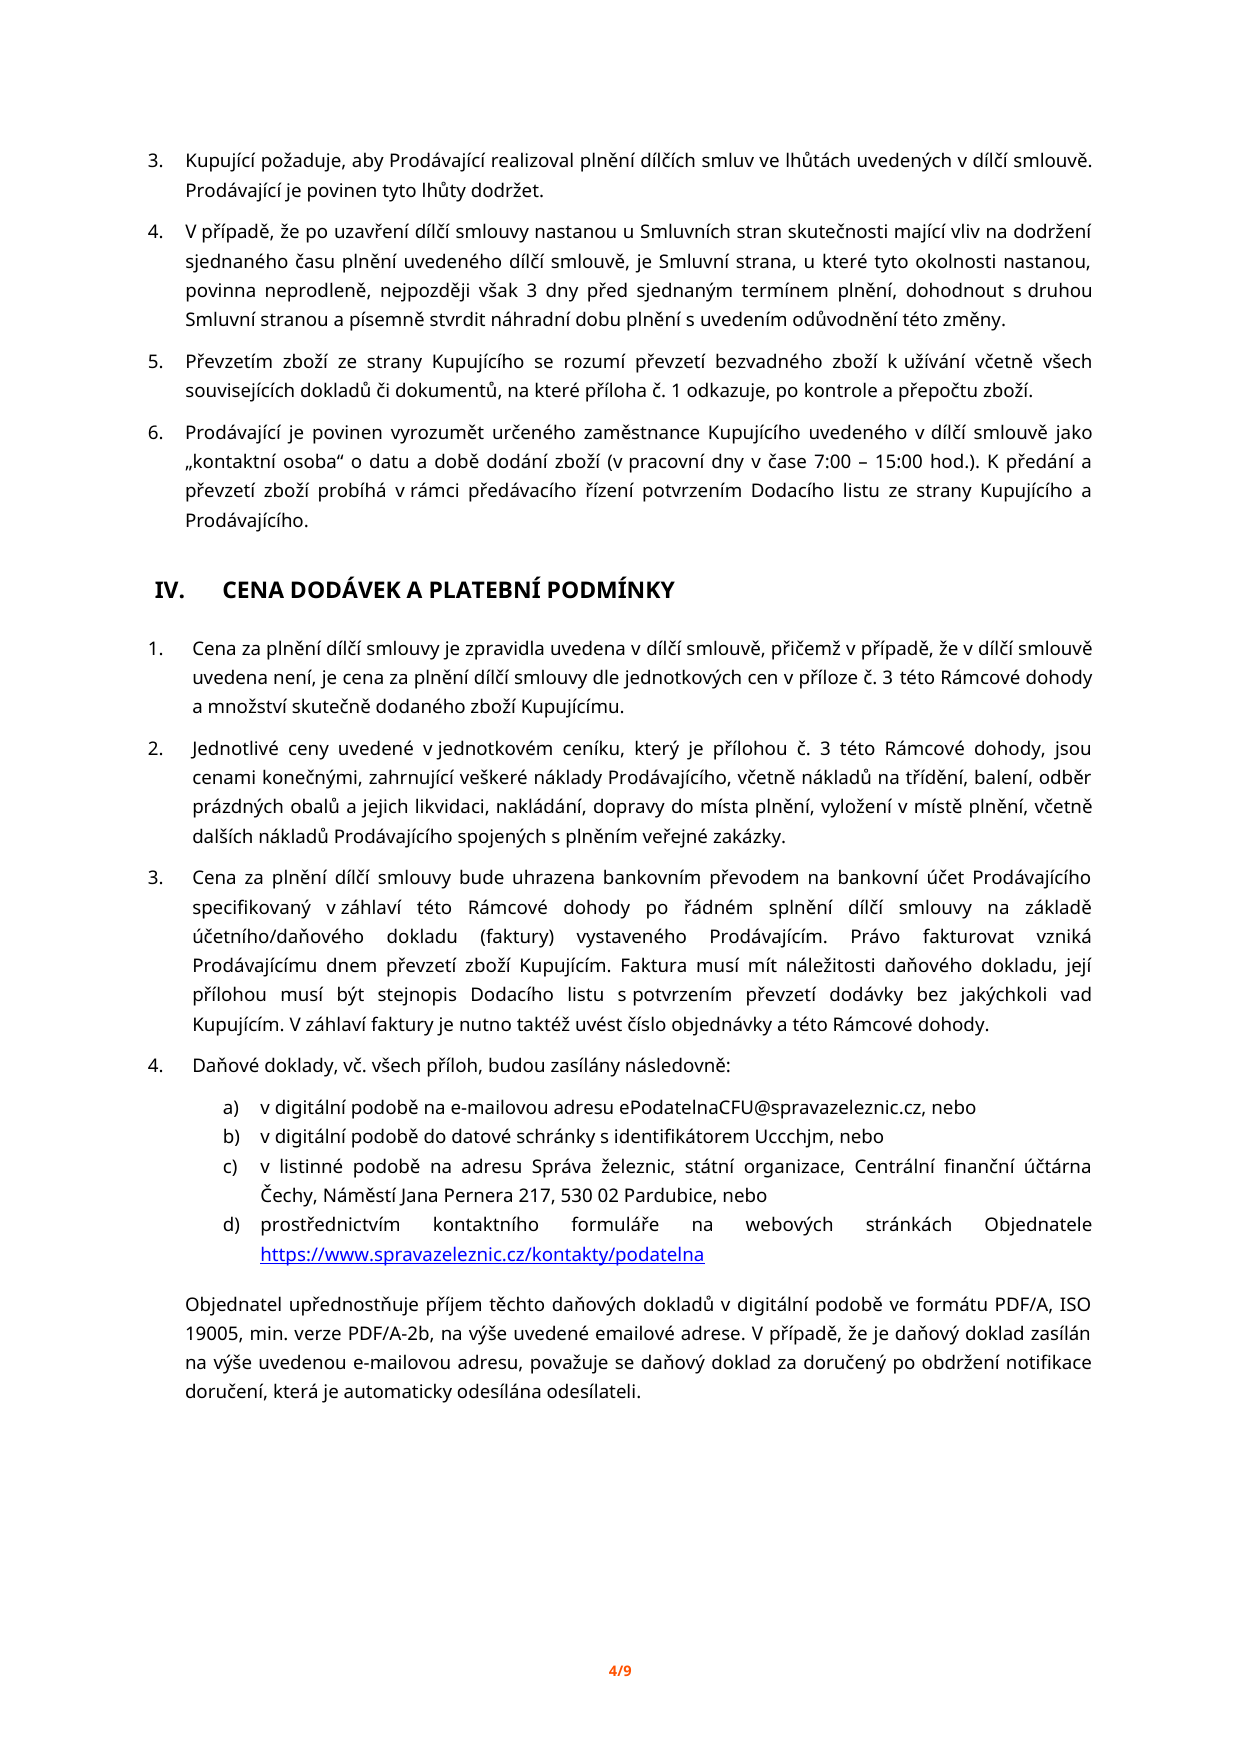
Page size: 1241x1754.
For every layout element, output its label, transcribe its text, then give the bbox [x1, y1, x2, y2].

list v listinné podobě na adresu Správa železnic, státní organizace, Centrální finanční účtárna Čechy, Náměstí Jana Pernera 217, 530 02 Pardubice, nebo [223, 1153, 1093, 1208]
list v digitální podobě do datové schránky s identifikátorem Uccchjm, nebo [223, 1124, 1093, 1149]
text Objednatel upřednostňuje příjem těchto daňových dokladů v digitální podobě ve formátu PDF/A, ISO 19005, min. verze PDF/A-2b, na výše uvedené emailové adrese. V případě, že je daňový doklad zasílán na výše uvedenou e-mailovou adresu, považuje se daňový doklad za doručený po obdržení notifikace doručení, která je automaticky odesílána odesílateli. [185, 1291, 1093, 1404]
list Kupující požaduje, aby Prodávající realizoval plnění dílčích smluv ve lhůtách uvedených v dílčí smlouvě. Prodávající je povinen tyto lhůty dodržet. [148, 148, 1093, 202]
list v digitální podobě na e-mailovou adresu ePodatelnaCFU@spravazeleznic.cz, nebo [223, 1094, 1093, 1120]
subtitle Cena za plnění dílčí smlouvy je zpravidla uvedena v dílčí smlouvě, přičemž v případě, že v dílčí smlouvě uvedena není, je cena za plnění dílčí smlouvy dle jednotkových cen v příloze č. 3 této Rámcové dohody a množství skutečně dodaného zboží Kupujícímu. [148, 635, 1093, 719]
list V případě, že po uzavření dílčí smlouvy nastanou u Smluvních stran skutečnosti mající vliv na dodržení sjednaného času plnění uvedeného dílčí smlouvě, je Smluvní strana, u které tyto okolnosti nastanou, povinna neprodleně, nejpozději však 3 dny před sjednaným termínem plnění, dohodnout s druhou Smluvní stranou a písemně stvrdit náhradní dobu plnění s uvedením odůvodnění této změny. [148, 219, 1093, 332]
subtitle Daňové doklady, vč. všech příloh, budou zasílány následovně: [148, 1053, 1093, 1078]
list CENA DODÁVEK A PLATEBNÍ PODMÍNKY [185, 574, 1093, 605]
subtitle Jednotlivé ceny uvedené v jednotkovém ceníku, který je přílohou č. 3 této Rámcové dohody, jsou cenami konečnými, zahrnující veškeré náklady Prodávajícího, včetně nákladů na třídění, balení, odběr prázdných obalů a jejich likvidaci, nakládání, dopravy do místa plnění, vyložení v místě plnění, včetně dalších nákladů Prodávajícího spojených s plněním veřejné zakázky. [148, 735, 1093, 848]
list prostřednictvím kontaktního formuláře na webových stránkách Objednatele https://www.spravazeleznic.cz/kontakty/podatelna [223, 1212, 1093, 1266]
list Převzetím zboží ze strany Kupujícího se rozumí převzetí bezvadného zboží k užívání včetně všech souvisejících dokladů či dokumentů, na které příloha č. 1 odkazuje, po kontrole a přepočtu zboží. [148, 348, 1093, 403]
subtitle Cena za plnění dílčí smlouvy bude uhrazena bankovním převodem na bankovní účet Prodávajícího specifikovaný v záhlaví této Rámcové dohody po řádném splnění dílčí smlouvy na základě účetního/daňového dokladu (faktury) vystaveného Prodávajícím. Právo fakturovat vzniká Prodávajícímu dnem převzetí zboží Kupujícím. Faktura musí mít náležitosti daňového dokladu, její přílohou musí být stejnopis Dodacího listu s potvrzením převzetí dodávky bez jakýchkoli vad Kupujícím. V záhlaví faktury je nutno taktéž uvést číslo objednávky a této Rámcové dohody. [148, 865, 1093, 1037]
subtitle Prodávající je povinen vyrozumět určeného zaměstnance Kupujícího uvedeného v dílčí smlouvě jako „kontaktní osoba“ o datu a době dodání zboží (v pracovní dny v čase 7:00 – 15:00 hod.). K předání a převzetí zboží probíhá v rámci předávacího řízení potvrzením Dodacího listu ze strany Kupujícího a Prodávajícího. [148, 419, 1093, 533]
